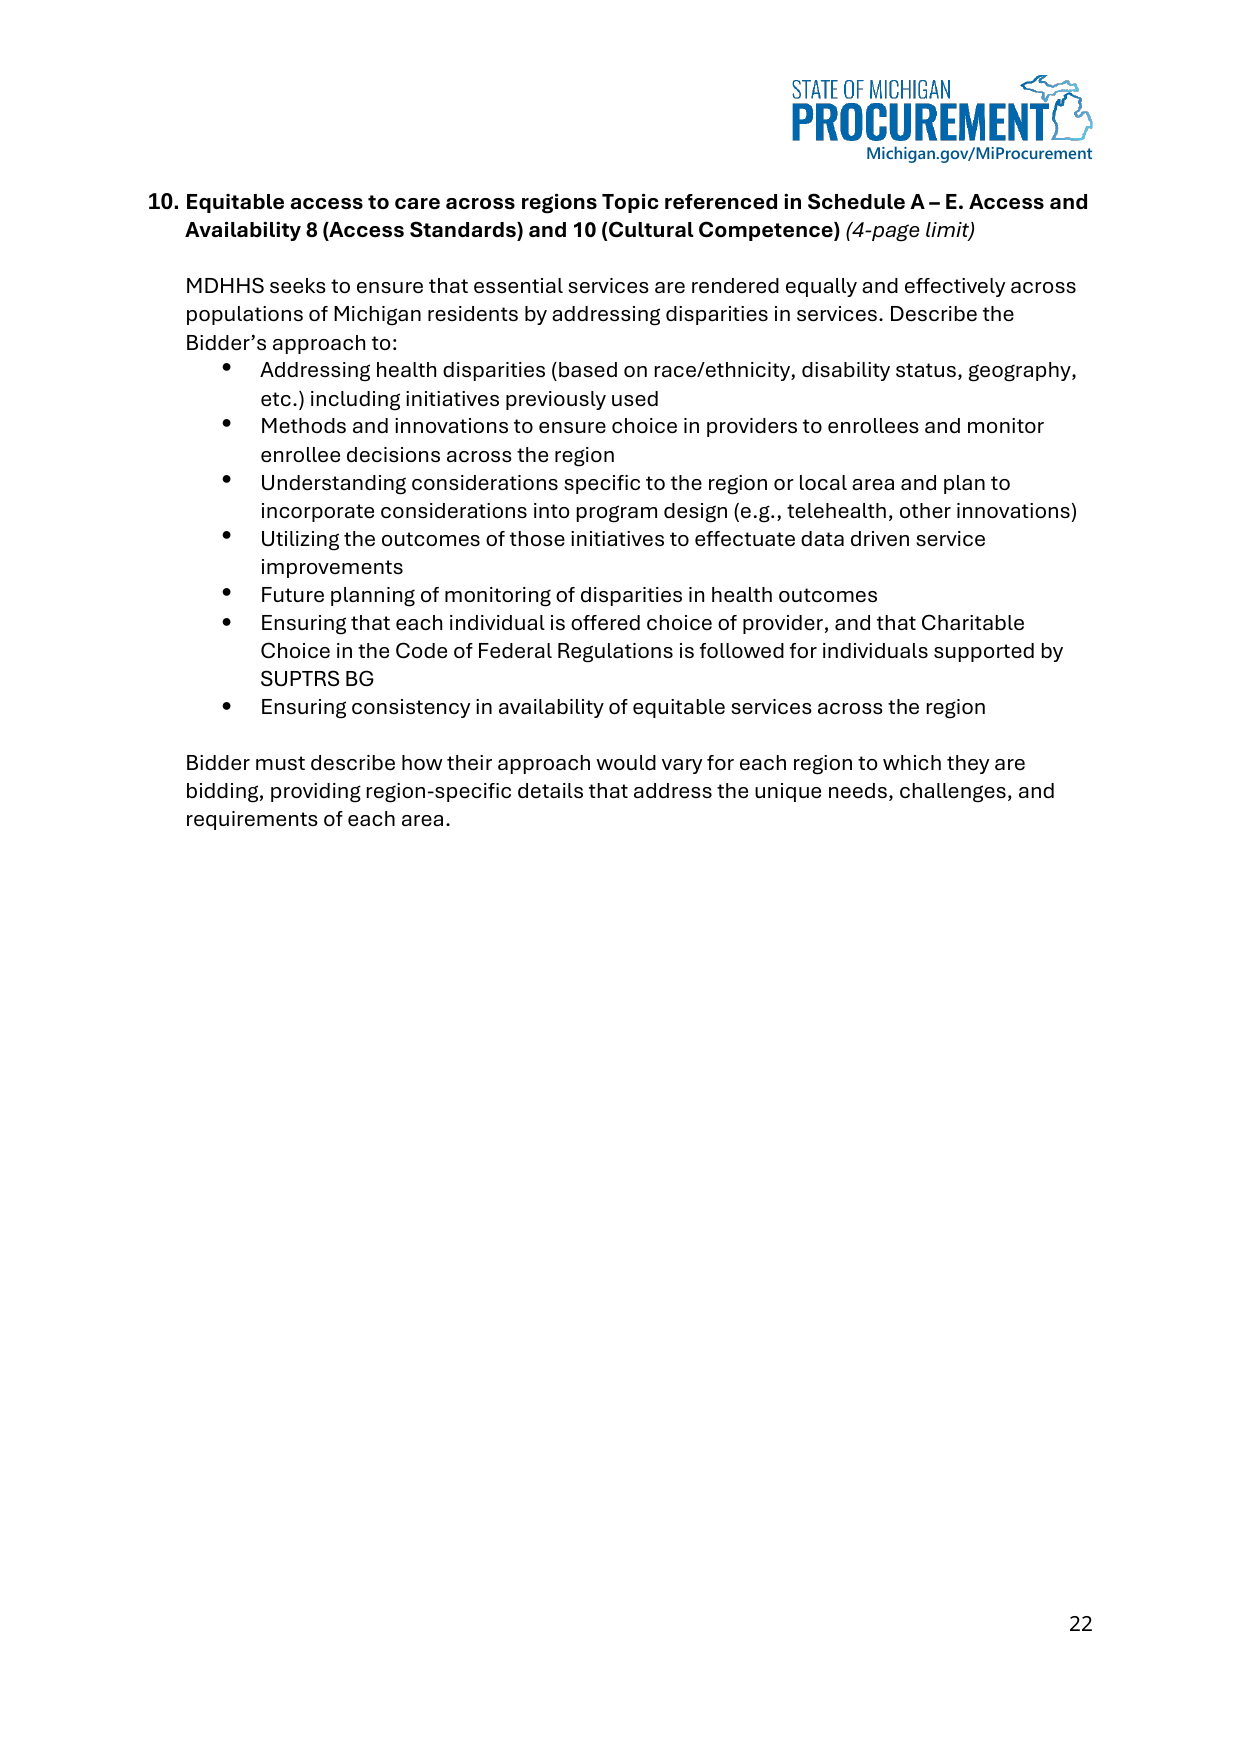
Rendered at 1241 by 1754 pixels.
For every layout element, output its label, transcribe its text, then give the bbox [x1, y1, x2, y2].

list Methods and innovations to ensure choice in providers to enrollees and monitor enrollee decisions across the region [223, 412, 1093, 468]
list Equitable access to care across regions Topic referenced in Schedule A – E. Access and Availability 8 (Access Standards) and 10 (Cultural Competence) (4-page limit) [148, 188, 1093, 244]
list Ensuring consistency in availability of equitable services across the region [223, 693, 1093, 721]
picture [792, 75, 1093, 141]
list Utilizing the outcomes of those initiatives to effectuate data driven service improvements [223, 524, 1093, 581]
text MDHHS seeks to ensure that essential services are rendered equally and effectively across populations of Michigan residents by addressing disparities in services. Describe the Bidder’s approach to: [185, 272, 1093, 356]
list Ensuring that each individual is offered choice of provider, and that Charitable Choice in the Code of Federal Regulations is followed for individuals supported by SUPTRS BG [223, 608, 1093, 693]
list Understanding considerations specific to the region or local area and plan to incorporate considerations into program design (e.g., telehealth, other innovations) [223, 468, 1093, 524]
list Addressing health disparities (based on race/ethnicity, disability status, geography, etc.) including initiatives previously used [223, 356, 1093, 412]
list Future planning of monitoring of disparities in health outcomes [223, 581, 1093, 608]
text Bidder must describe how their approach would vary for each region to which they are bidding, providing region-specific details that address the unique needs, challenges, and requirements of each area. [185, 749, 1093, 833]
